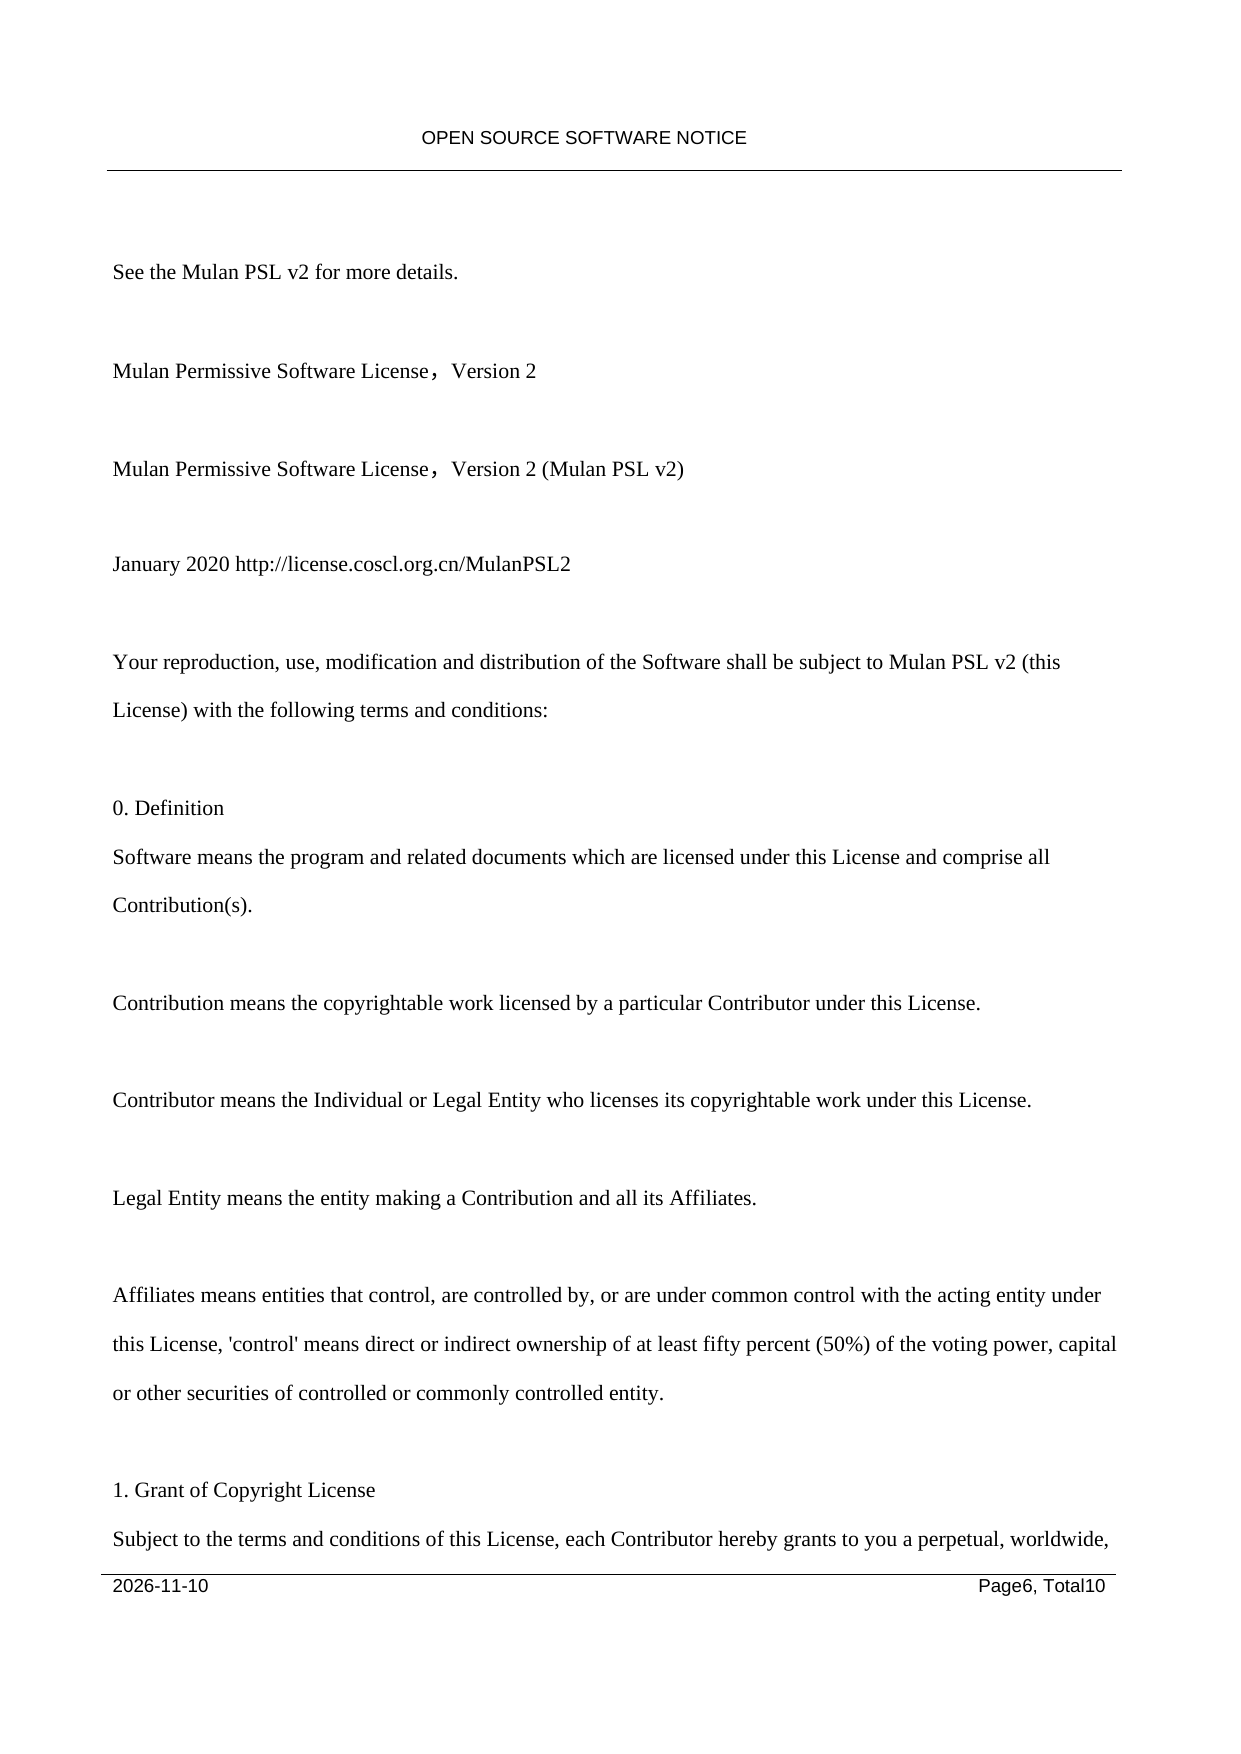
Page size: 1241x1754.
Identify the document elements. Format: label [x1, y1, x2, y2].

text [112, 206, 1128, 1555]
